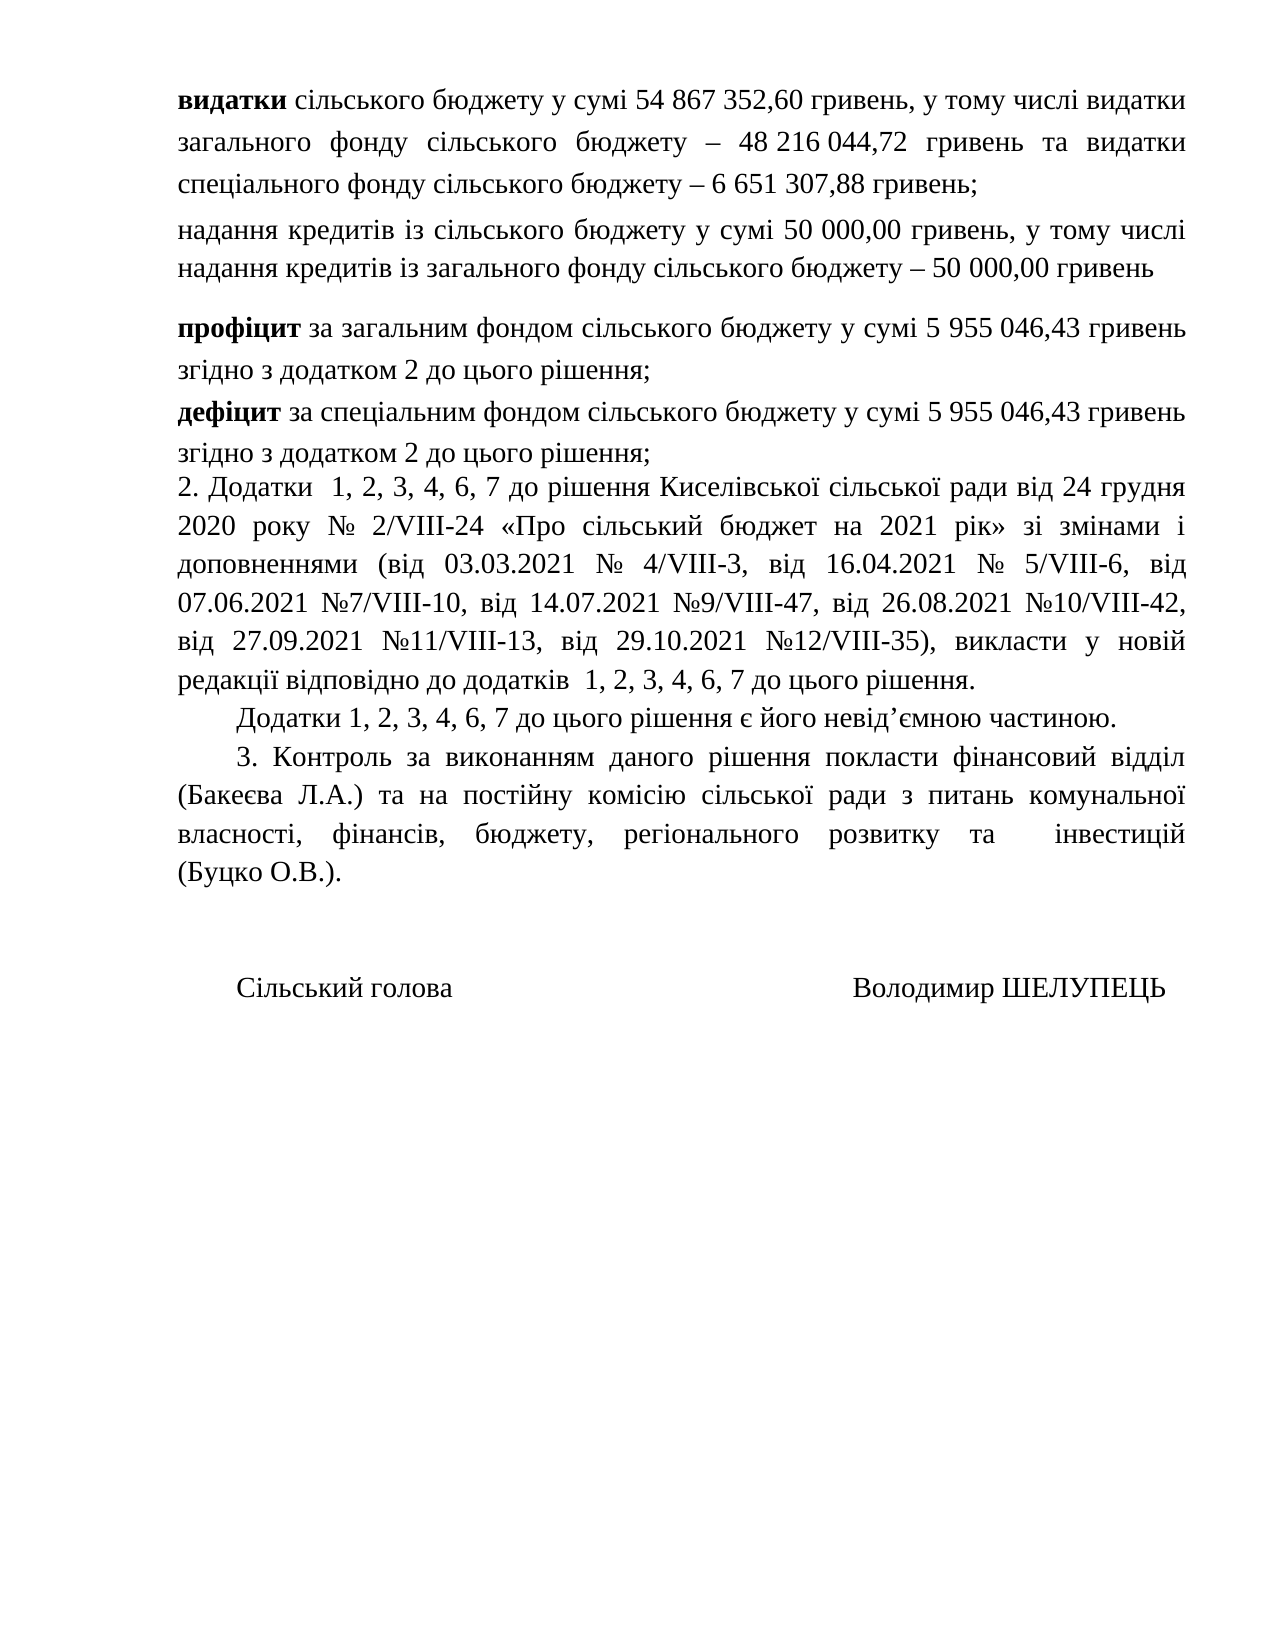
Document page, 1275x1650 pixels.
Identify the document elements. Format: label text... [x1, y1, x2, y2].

text дефіцит за спеціальним фондом сільського бюджету у сумі 5 955 046,43 гривень згідно з додатком 2 до цього рішення; [177, 385, 1186, 469]
text 3. Контроль за виконанням даного рішення покласти фінансовий відділ (Бакеєва Л.А.) та на постійну комісію сільської ради з питань комунальної власності, фінансів, бюджету, регіонального розвитку та інвестицій (Буцко О.В.). [177, 739, 1186, 888]
text 2. Додатки 1, 2, 3, 4, 6, 7 до рішення Киселівської сільської ради від 24 грудня 2020 року № 2/VІІІ-24 «Про сільський бюджет на 2021 рік» зі змінами і доповненнями (від 03.03.2021 № 4/VIII-3, від 16.04.2021 № 5/VIII-6, від 07.06.2021 №7/VIII-10, від 14.07.2021 №9/VIII-47, від 26.08.2021 №10/VIII-42, від 27.09.2021 №11/VIII-13, від 29.10.2021 №12/VIII-35), викласти у новій редакції відповідно до додатків 1, 2, 3, 4, 6, 7 до цього рішення. [177, 469, 1186, 695]
text надання кредитів із сільського бюджету у сумі 50 000,00 гривень, у тому числі надання кредитів із загального фонду сільського бюджету – 50 000,00 гривень [177, 212, 1186, 284]
text Сільський голова Володимир ШЕЛУПЕЦЬ [177, 970, 1186, 1004]
text видатки сільського бюджету у сумі 54 867 352,60 гривень, у тому числі видатки загального фонду сільського бюджету – 48 216 044,72 гривень та видатки спеціального фонду сільського бюджету – 6 651 307,88 гривень; [177, 74, 1186, 199]
text Додатки 1, 2, 3, 4, 6, 7 до цього рішення є його невід’ємною частиною. [177, 700, 1186, 734]
text профіцит за загальним фондом сільського бюджету у сумі 5 955 046,43 гривень згідно з додатком 2 до цього рішення; [177, 302, 1186, 385]
